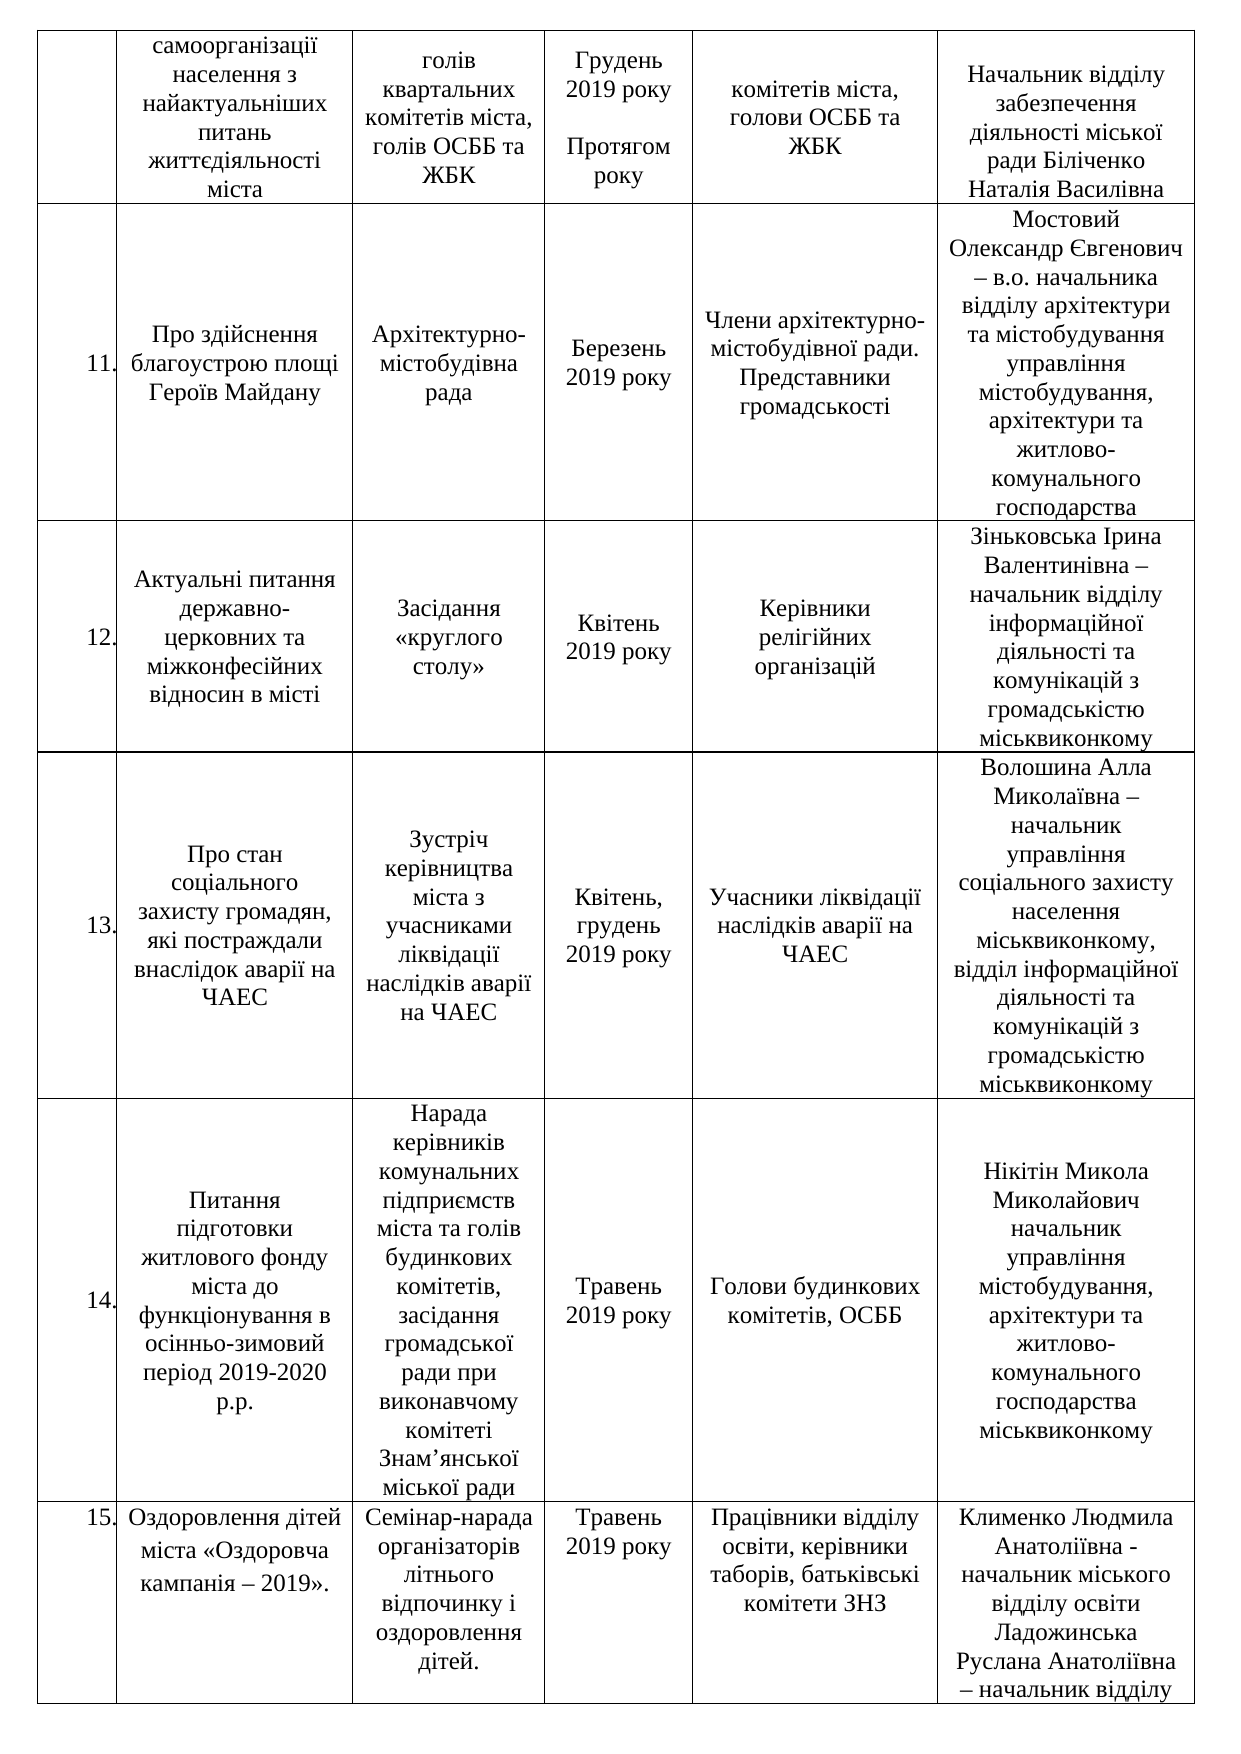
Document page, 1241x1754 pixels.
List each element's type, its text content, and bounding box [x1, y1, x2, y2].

table_cell Архітектурно-містобудівна рада [353, 204, 544, 520]
table_cell Мостовий Олександр Євгенович – в.о. начальника відділу архітектури та містобудування управління містобудування, архітектури та житлово-комунального господарства [938, 204, 1194, 520]
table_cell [117, 1502, 352, 1703]
table_cell Актуальні питання державно-церковних та міжконфесійних відносин в місті [117, 521, 352, 751]
table_cell Квітень 2019 року [545, 521, 692, 751]
table_cell Нікітін Микола Миколайович начальник управління містобудування, архітектури та житлово-комунального господарства міськвиконкому [938, 1099, 1194, 1501]
table_cell Засідання «круглого столу» [353, 521, 544, 751]
table_cell Учасники ліквідації наслідків аварії на ЧАЕС [693, 753, 937, 1097]
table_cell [117, 31, 352, 203]
table_cell [38, 1099, 116, 1501]
table_cell Травень 2019 року [545, 1099, 692, 1501]
table_cell Нарада керівників комунальних підприємств міста та голів будинкових комітетів, засідання громадської ради при виконавчому комітеті Знам’янської міської ради [353, 1099, 544, 1501]
table_cell Травень 2019 року [545, 1502, 692, 1703]
table_cell Волошина Алла Миколаївна – начальник управління соціального захисту населення міськвиконкому, відділ інформаційної діяльності та комунікацій з громадськістю міськвиконкому [938, 753, 1194, 1097]
table_cell Зіньковська Ірина Валентинівна – начальник відділу інформаційної діяльності та комунікацій з громадськістю міськвиконкому [938, 521, 1194, 751]
table_cell Питання підготовки житлового фонду міста до функціонування в осінньо-зимовий період 2019-2020 р.р. [117, 1099, 352, 1501]
table_cell Квітень, грудень 2019 року [545, 753, 692, 1097]
table_cell [38, 31, 116, 203]
table_cell [38, 753, 116, 1097]
table_cell Керівники релігійних організацій [693, 521, 937, 751]
table_cell Про здійснення благоустрою площі Героїв Майдану [117, 204, 352, 520]
table_cell [38, 1502, 116, 1703]
table_cell Зустріч керівництва міста з учасниками ліквідації наслідків аварії на ЧАЕС [353, 753, 544, 1097]
table_cell Березень 2019 року [545, 204, 692, 520]
table_cell Члени архітектурно-містобудівної ради. Представники громадськості [693, 204, 937, 520]
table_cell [693, 31, 937, 203]
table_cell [545, 31, 692, 203]
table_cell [938, 1502, 1194, 1703]
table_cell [353, 31, 544, 203]
table_cell [38, 204, 116, 520]
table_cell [693, 1502, 937, 1703]
table_cell Про стан соціального захисту громадян, які постраждали внаслідок аварії на ЧАЕС [117, 753, 352, 1097]
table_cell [938, 31, 1194, 203]
table_cell Голови будинкових комітетів, ОСББ [693, 1099, 937, 1501]
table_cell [353, 1502, 544, 1703]
table_cell [38, 521, 116, 751]
